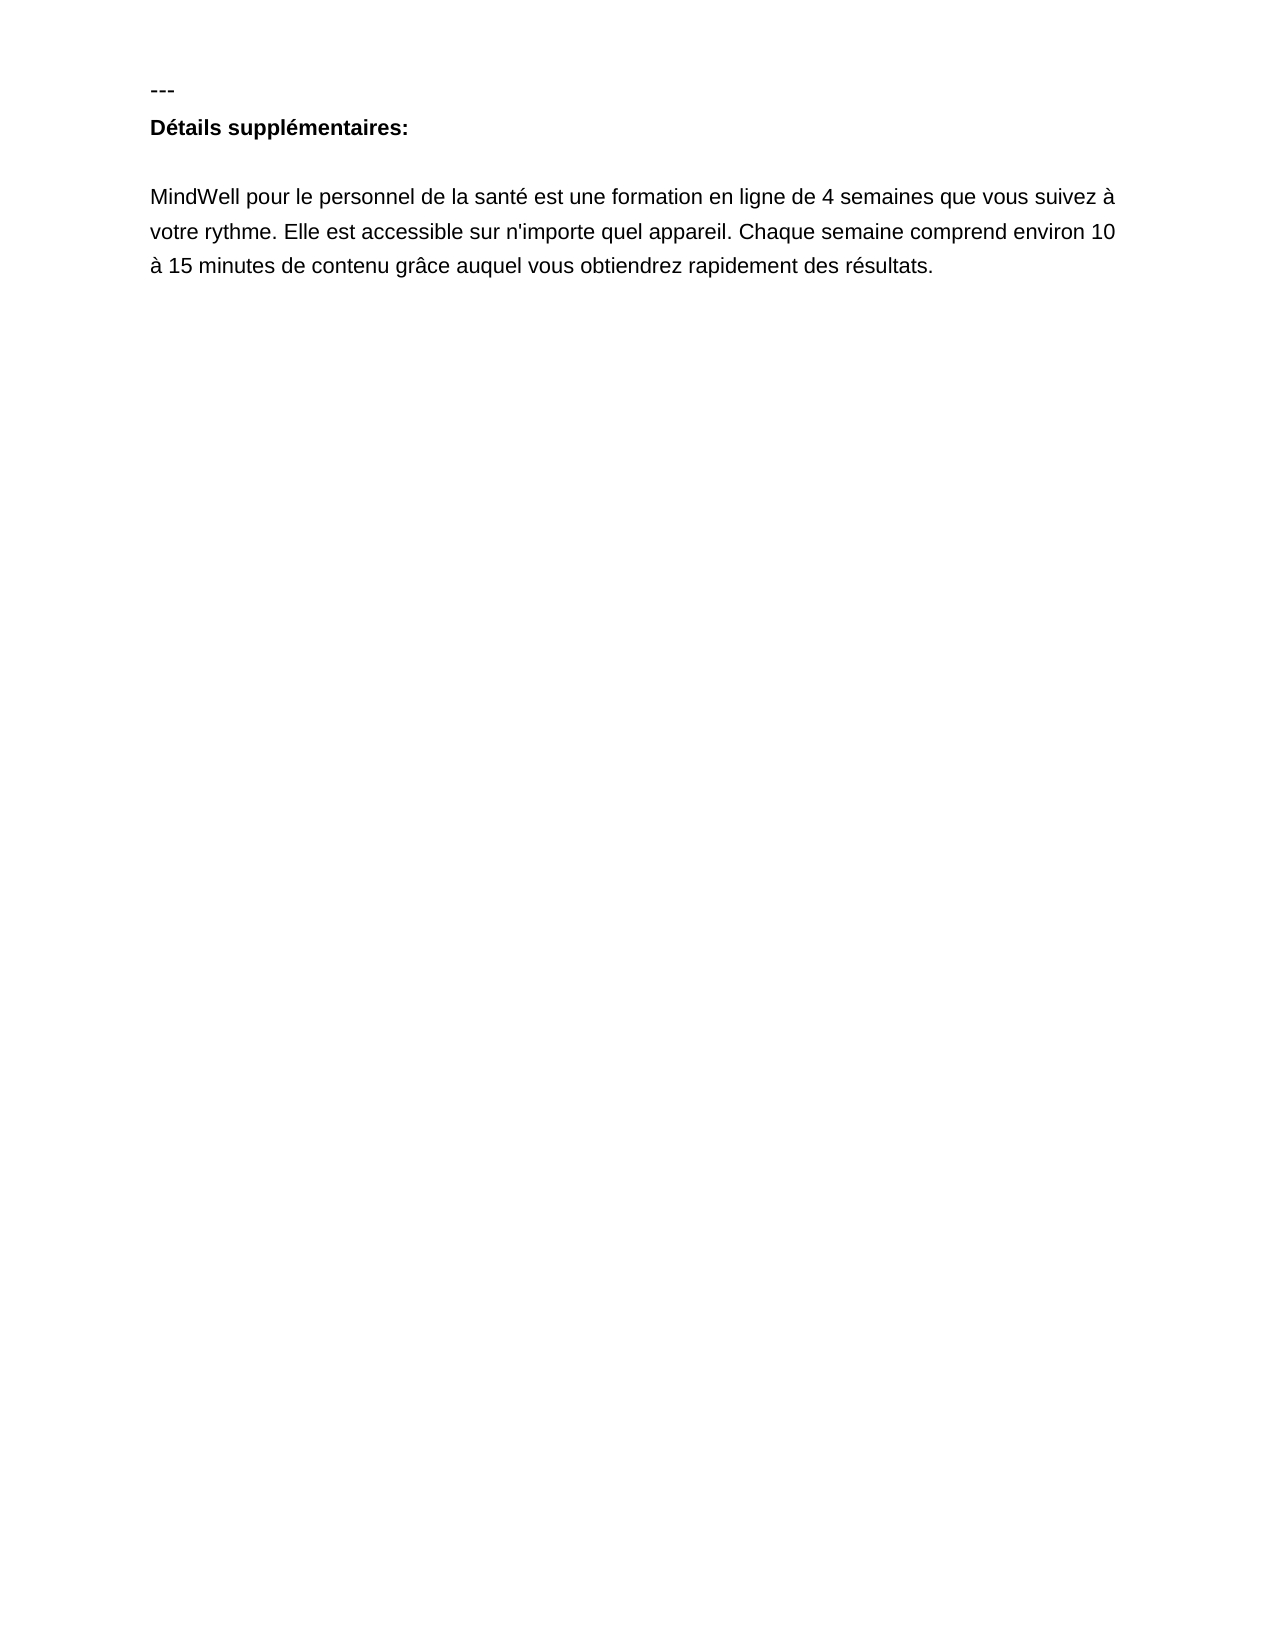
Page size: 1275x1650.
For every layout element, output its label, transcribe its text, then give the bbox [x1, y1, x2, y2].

text MindWell pour le personnel de la santé est une formation en ligne de 4 semaines que vous suivez à votre rythme. Elle est accessible sur n'importe quel appareil. Chaque semaine comprend environ 10 à 15 minutes de contenu grâce auquel vous obtiendrez rapidement des résultats. [150, 184, 1125, 278]
text Détails supplémentaires: [150, 114, 1125, 140]
text --- [150, 75, 1125, 104]
